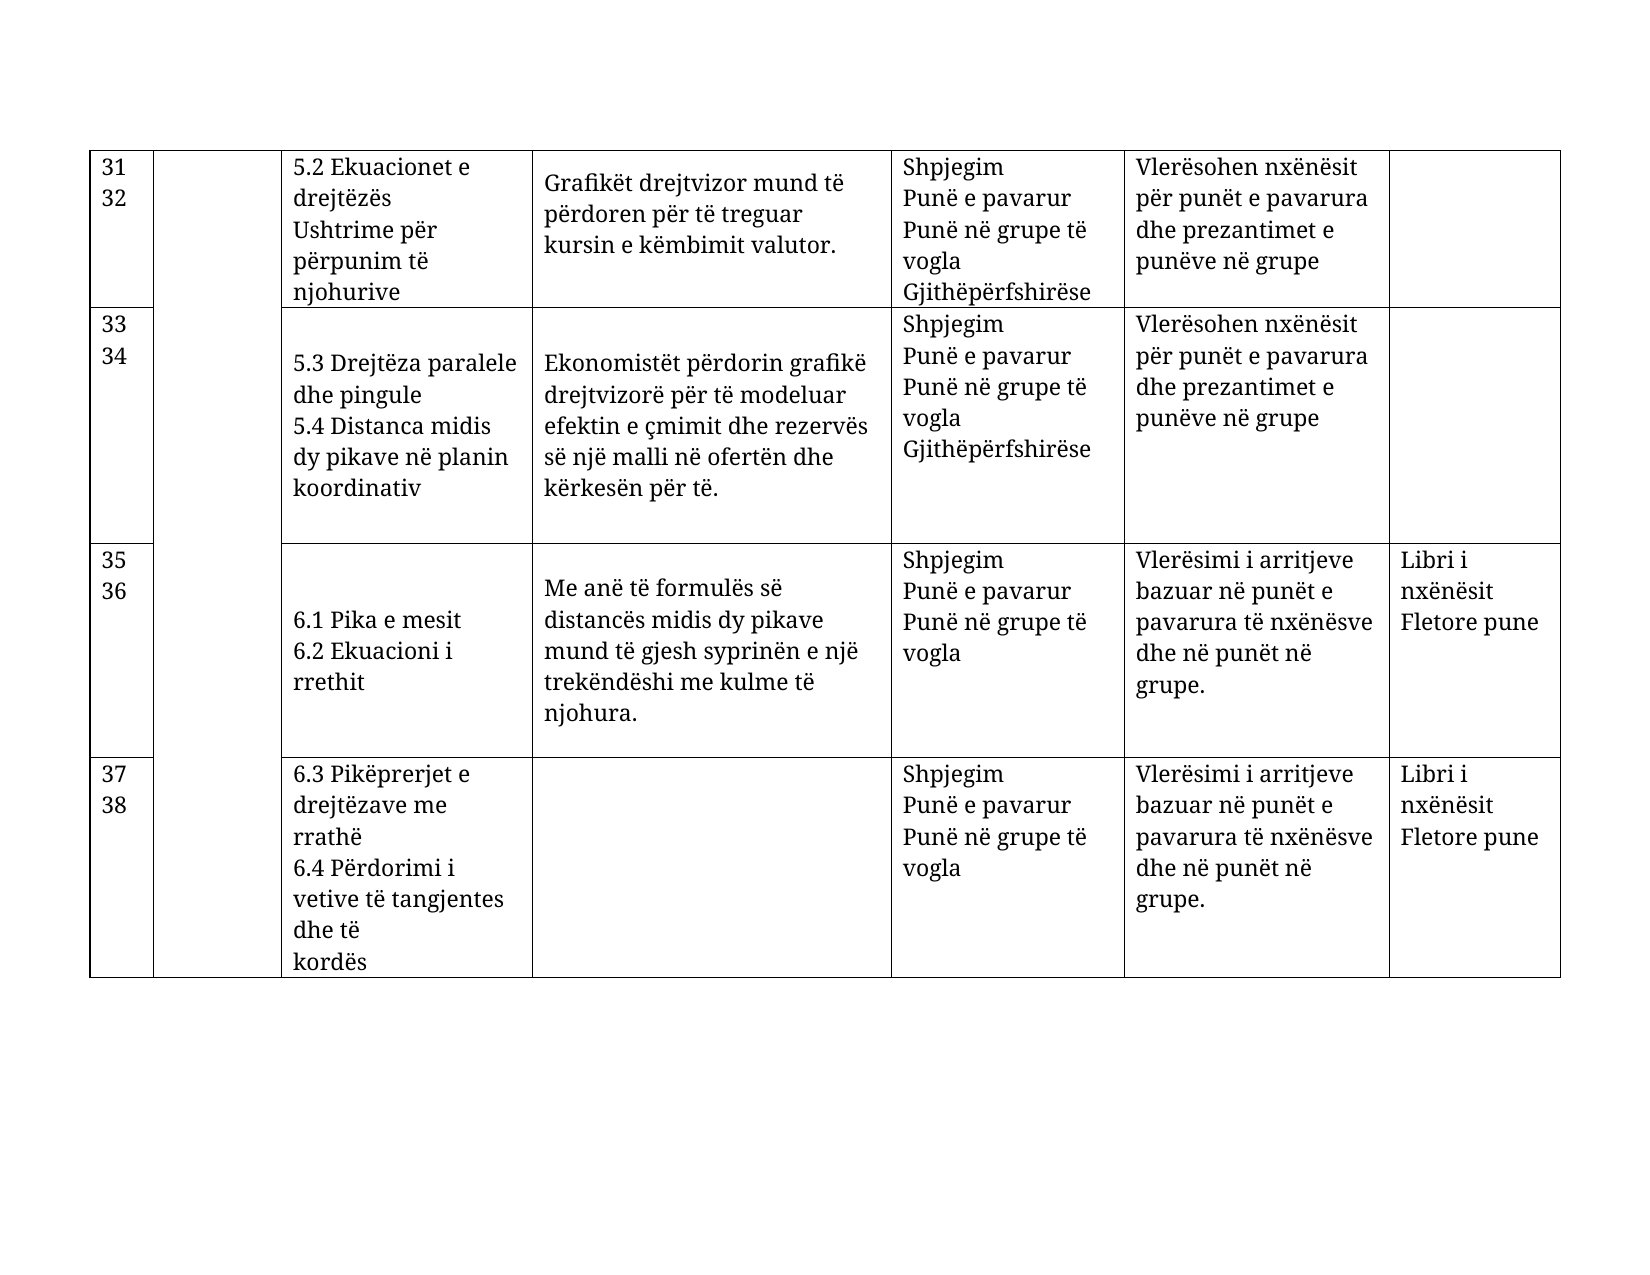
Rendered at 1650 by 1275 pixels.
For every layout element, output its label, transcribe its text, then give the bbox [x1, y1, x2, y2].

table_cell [892, 758, 1124, 977]
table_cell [1390, 758, 1560, 977]
table_cell 35 36 [91, 544, 153, 757]
table_cell 37 38 [91, 758, 153, 977]
table_cell Ekonomistët përdorin grafikë drejtvizorë për të modeluar efektin e çmimit dhe rezervës së një malli në ofertën dhe kërkesën për të. [533, 308, 891, 543]
table_cell [1390, 151, 1560, 307]
table_cell Me anë të formulës së distancës midis dy pikave mund të gjesh syprinën e një trekëndëshi me kulme të njohura. [533, 544, 891, 757]
table_cell [533, 758, 891, 977]
table_cell [1390, 308, 1560, 543]
table_cell 31 32 [91, 151, 153, 307]
table_cell Shpjegim Punë e pavarur Punë në grupe të vogla Gjithëpërfshirëse [892, 308, 1124, 543]
table_cell Shpjegim Punë e pavarur Punë në grupe të vogla [892, 544, 1124, 757]
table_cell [1125, 758, 1389, 977]
table_cell 33 34 [91, 308, 153, 543]
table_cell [282, 151, 532, 307]
table_cell 5.3 Drejtëza paralele dhe pingule 5.4 Distanca midis dy pikave në planin koordinativ [282, 308, 532, 543]
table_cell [533, 151, 891, 307]
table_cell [892, 151, 1124, 307]
table_cell Vlerësimi i arritjeve bazuar në punët e pavarura të nxënësve dhe në punët në grupe. [1125, 544, 1389, 757]
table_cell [1125, 151, 1389, 307]
table_cell Libri i nxënësit Fletore pune [1390, 544, 1560, 757]
table_cell Vlerësohen nxënësit për punët e pavarura dhe prezantimet e punëve në grupe [1125, 308, 1389, 543]
table_cell 6.1 Pika e mesit 6.2 Ekuacioni i rrethit [282, 544, 532, 757]
table_cell 6.3 Pikëprerjet e drejtëzave me rrathë 6.4 Përdorimi i vetive të tangjentes dhe të kordës [282, 758, 532, 977]
